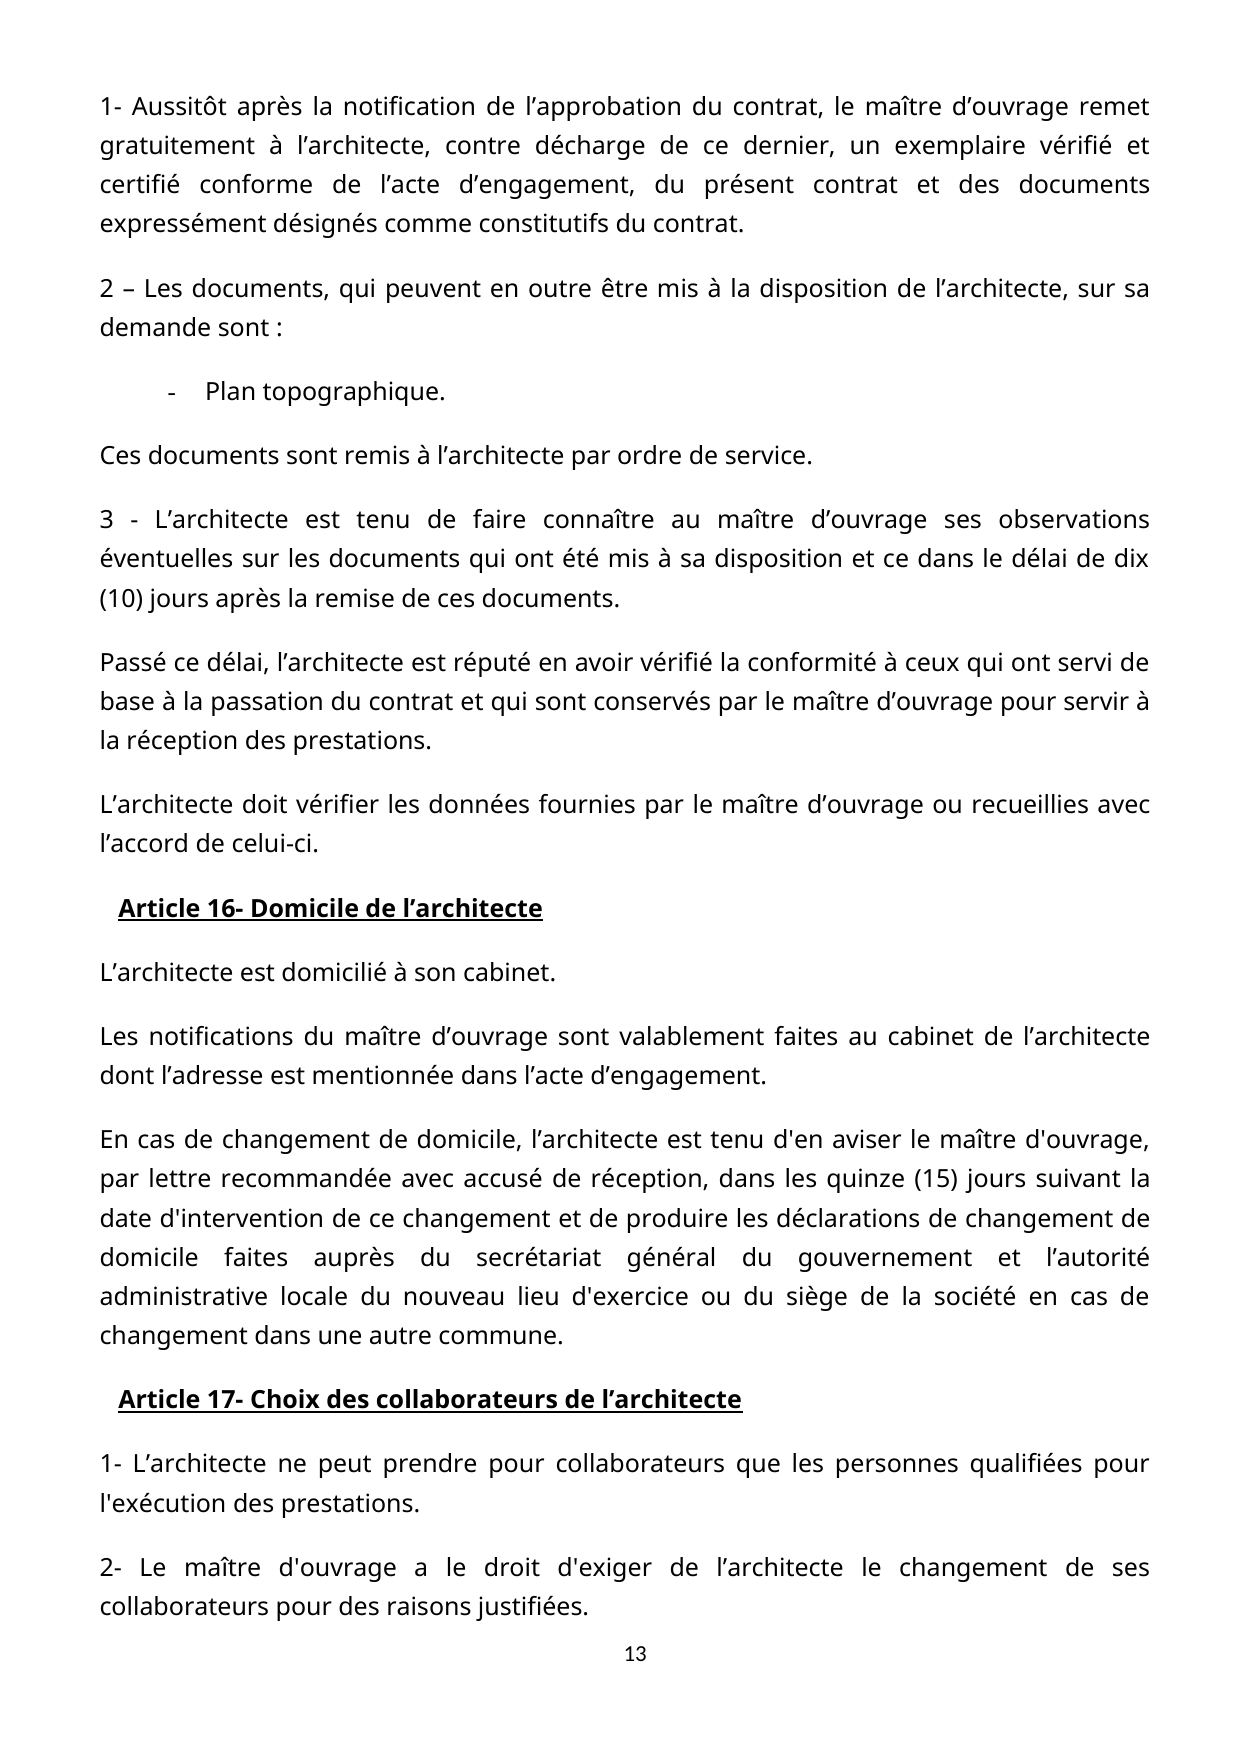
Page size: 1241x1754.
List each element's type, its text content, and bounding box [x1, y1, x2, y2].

text Les notifications du maître d’ouvrage sont valablement faites au cabinet de l’architecte dont l’adresse est mentionnée dans l’acte d’engagement. [99, 1019, 1152, 1092]
text 1- L’architecte ne peut prendre pour collaborateurs que les personnes qualifiées pour l'exécution des prestations. [99, 1446, 1152, 1519]
text L’architecte est domicilié à son cabinet. [99, 954, 1152, 988]
text 2- Le maître d'ouvrage a le droit d'exiger de l’architecte le changement de ses collaborateurs pour des raisons justifiées. [99, 1549, 1152, 1623]
text L’architecte doit vérifier les données fournies par le maître d’ouvrage ou recueillies avec l’accord de celui-ci. [99, 787, 1152, 860]
text Article 17- Choix des collaborateurs de l’architecte [118, 1382, 1152, 1416]
text Article 16- Domicile de l’architecte [118, 890, 1152, 924]
text Passé ce délai, l’architecte est réputé en avoir vérifié la conformité à ceux qui ont servi de base à la passation du contrat et qui sont conservés par le maître d’ouvrage pour servir à la réception des prestations. [99, 644, 1152, 757]
text 1- Aussitôt après la notification de l’approbation du contrat, le maître d’ouvrage remet gratuitement à l’architecte, contre décharge de ce dernier, un exemplaire vérifié et certifié conforme de l’acte d’engagement, du présent contrat et des documents expressément désignés comme constitutifs du contrat. [99, 89, 1152, 240]
text 3 - L’architecte est tenu de faire connaître au maître d’ouvrage ses observations éventuelles sur les documents qui ont été mis à sa disposition et ce dans le délai de dix (10) jours après la remise de ces documents. [99, 502, 1152, 614]
text 2 – Les documents, qui peuvent en outre être mis à la disposition de l’architecte, sur sa demande sont : [99, 270, 1152, 343]
text En cas de changement de domicile, l’architecte est tenu d'en aviser le maître d'ouvrage, par lettre recommandée avec accusé de réception, dans les quinze (15) jours suivant la date d'intervention de ce changement et de produire les déclarations de changement de domicile faites auprès du secrétariat général du gouvernement et l’autorité administrative locale du nouveau lieu d'exercice ou du siège de la société en cas de changement dans une autre commune. [99, 1122, 1152, 1352]
text Ces documents sont remis à l’architecte par ordre de service. [99, 438, 1152, 472]
list Plan topographique. [167, 374, 1152, 408]
